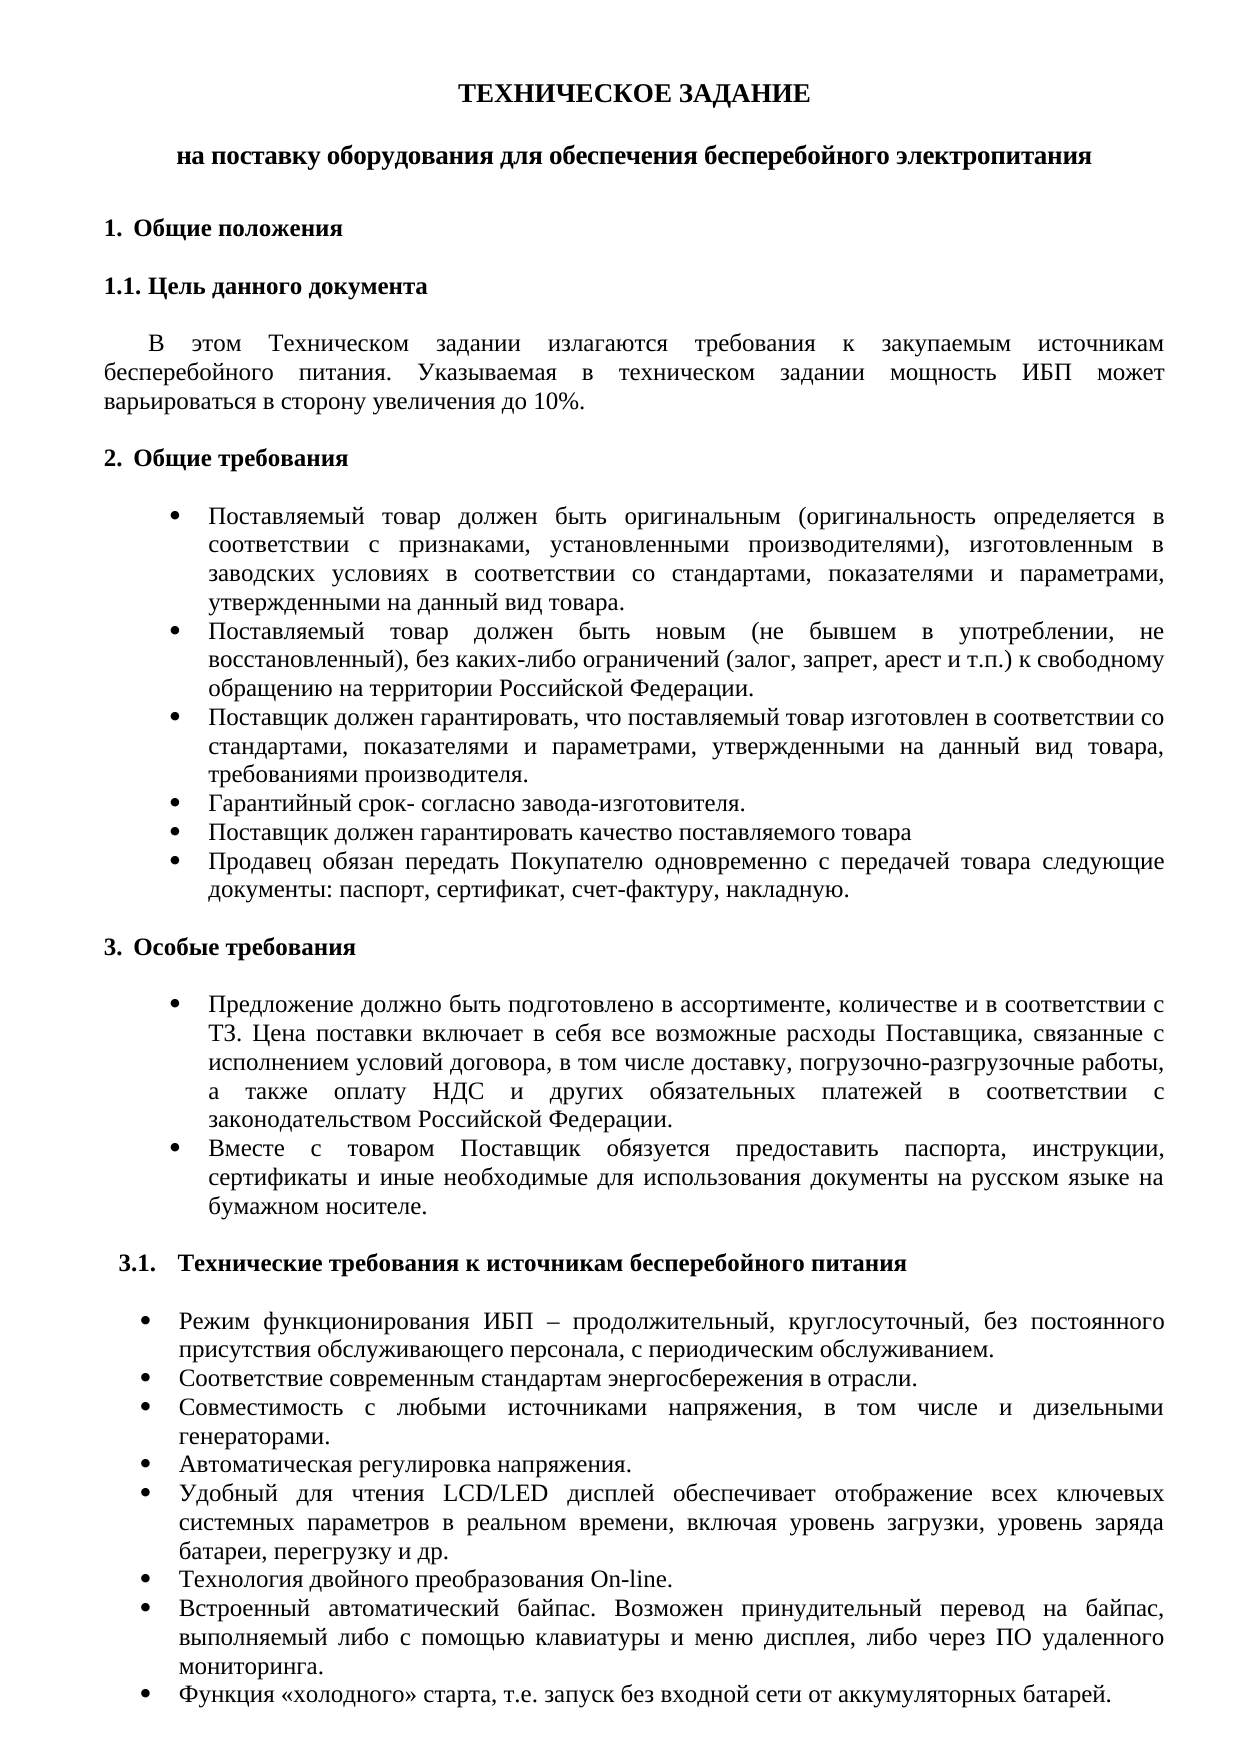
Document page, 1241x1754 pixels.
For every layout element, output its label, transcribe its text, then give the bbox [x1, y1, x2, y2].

list Технические требования к источникам бесперебойного питания [118, 1248, 1165, 1277]
list Режим функционирования ИБП – продолжительный, круглосуточный, без постоянного присутствия обслуживающего персонала, с периодическим обслуживанием. [141, 1306, 1165, 1363]
list Встроенный автоматический байпас. Возможен принудительный перевод на байпас, выполняемый либо с помощью клавиатуры и меню дисплея, либо через ПО удаленного мониторинга. [141, 1593, 1165, 1679]
list Соответствие современным стандартам энергосбережения в отрасли. [141, 1363, 1165, 1392]
text на поставку оборудования для обеспечения бесперебойного электропитания [103, 139, 1165, 170]
list Цель данного документа [103, 271, 1165, 299]
list Автоматическая регулировка напряжения. [141, 1449, 1165, 1478]
list Технология двойного преобразования On-line. [141, 1564, 1165, 1593]
list Предложение должно быть подготовлено в ассортименте, количестве и в соответствии с ТЗ. Цена поставки включает в себя все возможные расходы Поставщика, связанные с исполнением условий договора, в том числе доставку, погрузочно-разгрузочные работы, а также оплату НДС и других обязательных платежей в соответствии с законодательством Российской Федерации. [171, 989, 1165, 1133]
list Функция «холодного» старта, т.е. запуск без входной сети от аккумуляторных батарей. [141, 1679, 1165, 1708]
list Продавец обязан передать Покупателю одновременно с передачей товара следующие документы: паспорт, сертификат, счет-фактуру, накладную. [171, 846, 1165, 903]
text В этом Техническом задании излагаются требования к закупаемым источникам бесперебойного питания. Указываемая в техническом задании мощность ИБП может варьироваться в сторону увеличения до 10%. [103, 328, 1165, 414]
list Поставляемый товар должен быть новым (не бывшем в употреблении, не восстановленный), без каких-либо ограничений (залог, запрет, арест и т.п.) к свободному обращению на территории Российской Федерации. [171, 616, 1165, 702]
list Поставщик должен гарантировать качество поставляемого товара [171, 817, 1165, 846]
title ТЕХНИЧЕСКОЕ ЗАДАНИЕ [103, 77, 1165, 108]
list Вместе с товаром Поставщик обязуется предоставить паспорта, инструкции, сертификаты и иные необходимые для использования документы на русском языке на бумажном носителе. [171, 1133, 1165, 1219]
list Удобный для чтения LCD/LED дисплей обеспечивает отображение всех ключевых системных параметров в реальном времени, включая уровень загрузки, уровень заряда батареи, перегрузку и др. [141, 1478, 1165, 1564]
list Поставщик должен гарантировать, что поставляемый товар изготовлен в соответствии со стандартами, показателями и параметрами, утвержденными на данный вид товара, требованиями производителя. [171, 702, 1165, 788]
list Гарантийный срок- согласно завода-изготовителя. [171, 788, 1165, 817]
list Общие положения [103, 213, 1165, 242]
list Особые требования [103, 932, 1165, 961]
list Общие требования [103, 443, 1165, 472]
list Поставляемый товар должен быть оригинальным (оригинальность определяется в соответствии с признаками, установленными производителями), изготовленным в заводских условиях в соответствии со стандартами, показателями и параметрами, утвержденными на данный вид товара. [171, 501, 1165, 616]
list Совместимость с любыми источниками напряжения, в том числе и дизельными генераторами. [141, 1392, 1165, 1449]
